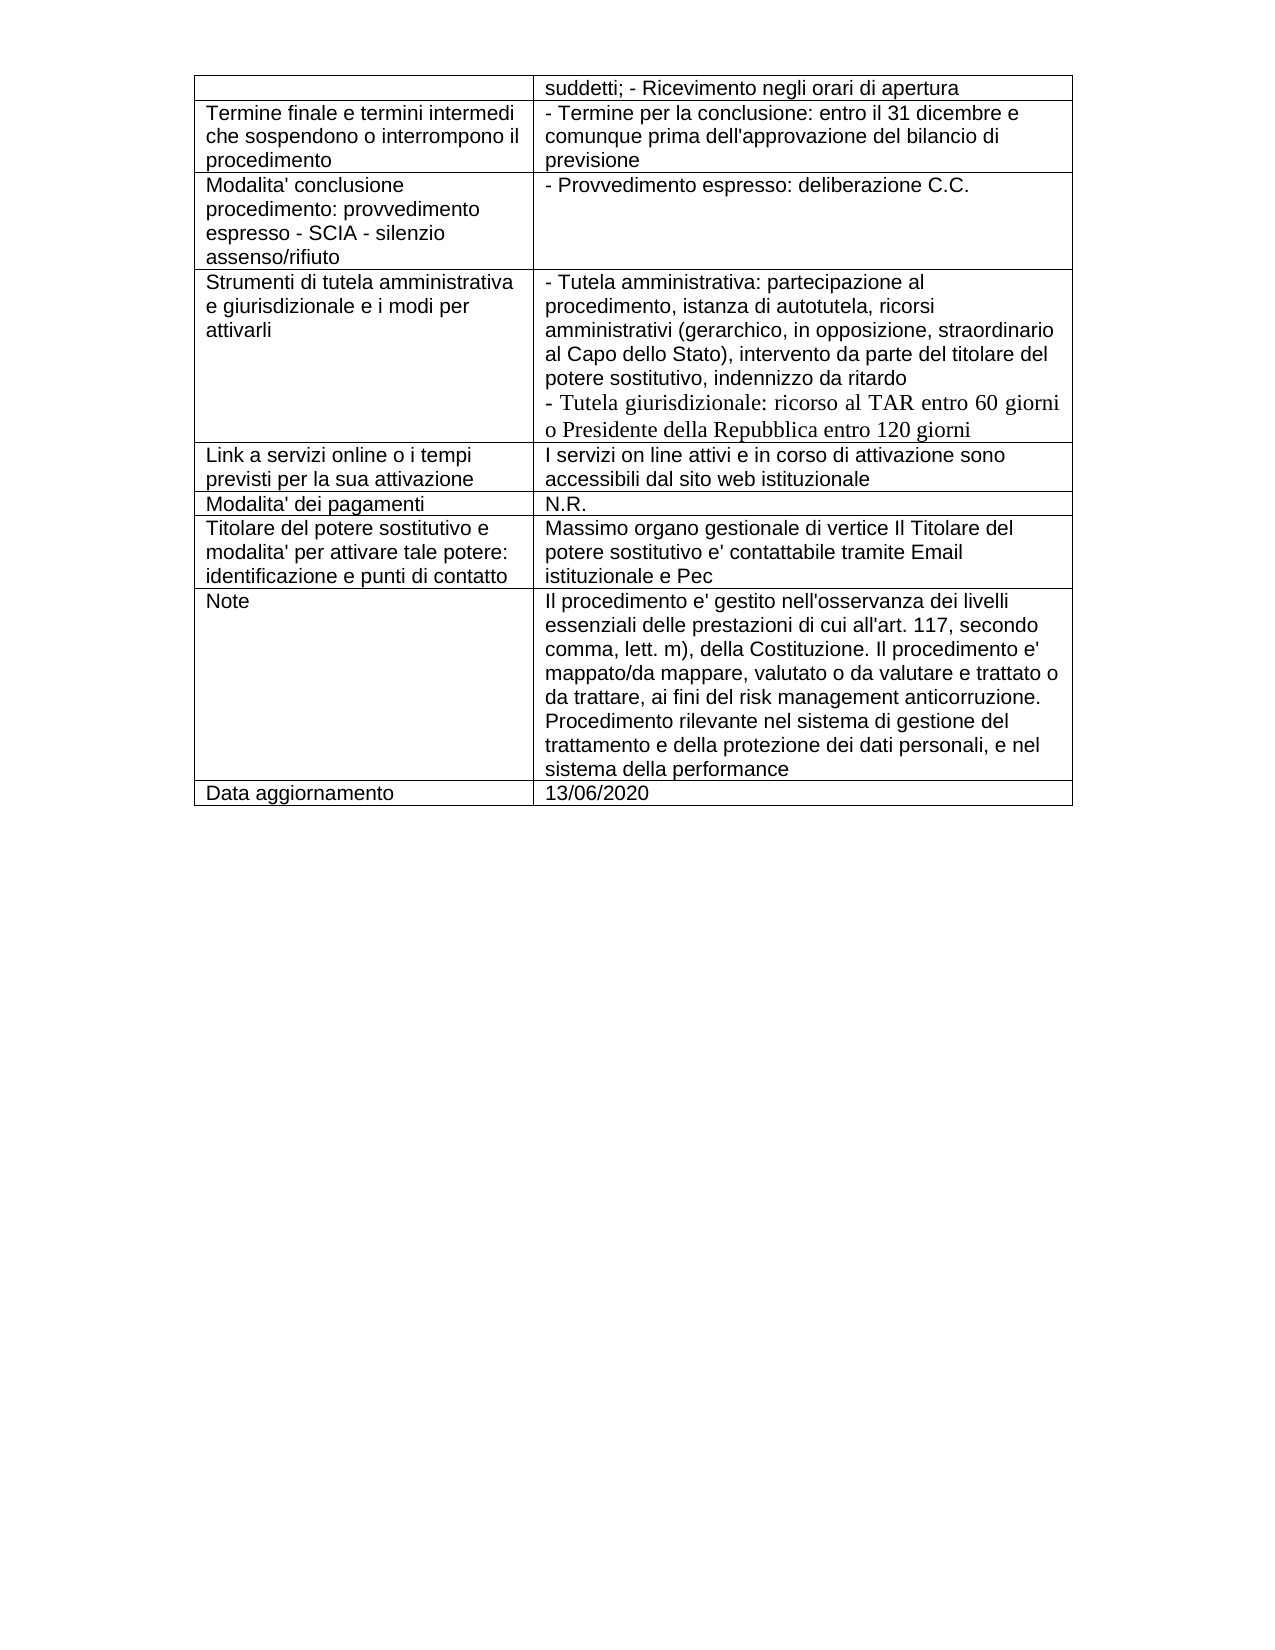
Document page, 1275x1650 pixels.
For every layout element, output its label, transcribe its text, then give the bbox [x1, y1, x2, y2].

table_cell Il procedimento e' gestito nell'osservanza dei livelli essenziali delle prestazioni di cui all'art. 117, secondo comma, lett. m), della Costituzione. Il procedimento e' mappato/da mappare, valutato o da valutare e trattato o da trattare, ai fini del risk management anticorruzione. Procedimento rilevante nel sistema di gestione del trattamento e della protezione dei dati personali, e nel sistema della performance [534, 589, 1072, 780]
table_cell Modalita' conclusione procedimento: provvedimento espresso - SCIA - silenzio assenso/rifiuto [195, 173, 533, 269]
table_cell Link a servizi online o i tempi previsti per la sua attivazione [195, 443, 533, 491]
table_cell Note [195, 589, 533, 780]
table_cell Strumenti di tutela amministrativa e giurisdizionale e i modi per attivarli [195, 270, 533, 442]
table_cell Termine finale e termini intermedi che sospendono o interrompono il procedimento [195, 101, 533, 172]
table_cell 13/06/2020 [534, 781, 1072, 805]
table_cell - Tutela amministrativa: partecipazione al procedimento, istanza di autotutela, ricorsi amministrativi (gerarchico, in opposizione, straordinario al Capo dello Stato), intervento da parte del titolare del potere sostitutivo, indennizzo da ritardo - Tutela giurisdizionale: ricorso al TAR entro 60 giorni o Presidente della Repubblica entro 120 giorni [534, 270, 1072, 442]
table_cell Massimo organo gestionale di vertice Il Titolare del potere sostitutivo e' contattabile tramite Email istituzionale e Pec [534, 516, 1072, 588]
table_cell Modalita' dei pagamenti [195, 492, 533, 515]
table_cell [195, 76, 533, 100]
table_cell - Provvedimento espresso: deliberazione C.C. [534, 173, 1072, 269]
table_cell Data aggiornamento [195, 781, 533, 805]
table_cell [534, 76, 1072, 100]
table_cell N.R. [534, 492, 1072, 515]
table_cell - Termine per la conclusione: entro il 31 dicembre e comunque prima dell'approvazione del bilancio di previsione [534, 101, 1072, 172]
table_cell Titolare del potere sostitutivo e modalita' per attivare tale potere: identificazione e punti di contatto [195, 516, 533, 588]
table_cell I servizi on line attivi e in corso di attivazione sono accessibili dal sito web istituzionale [534, 443, 1072, 491]
